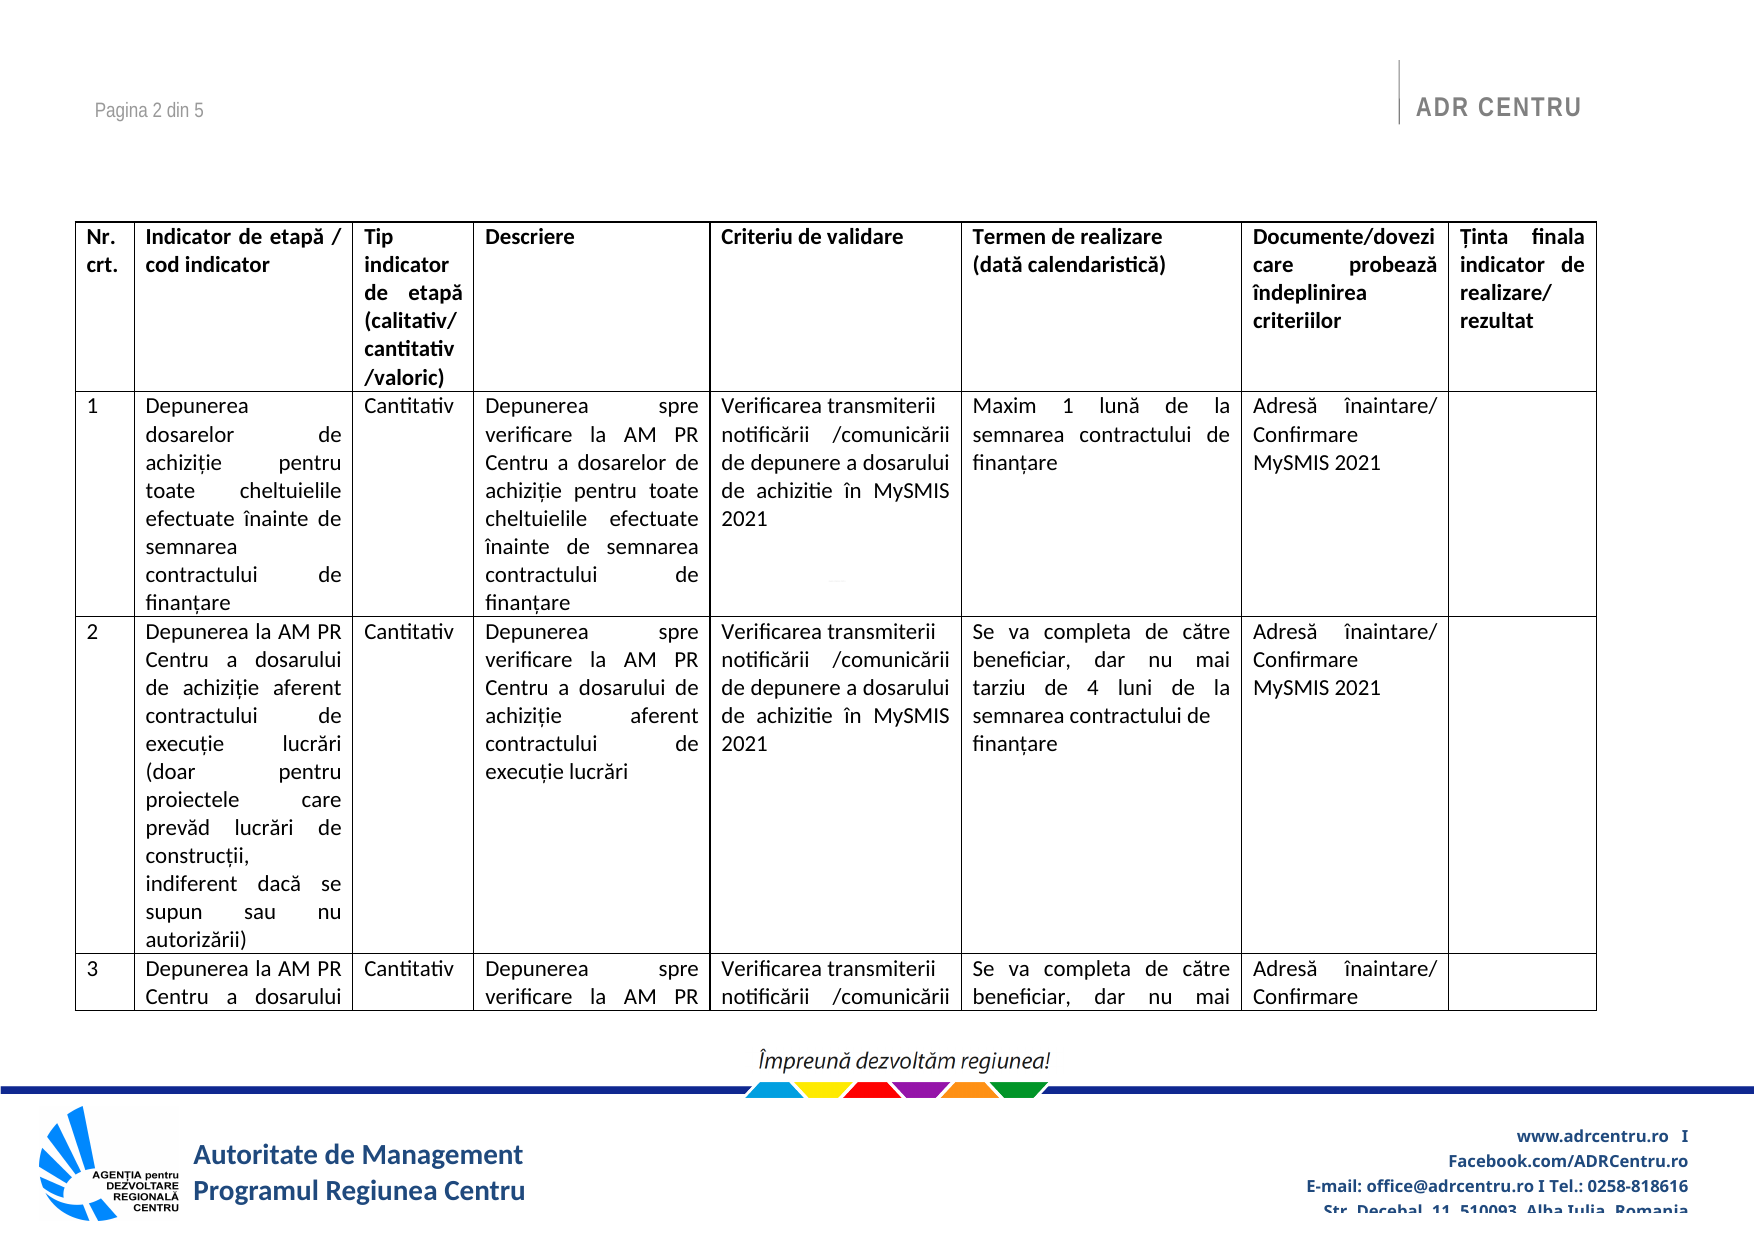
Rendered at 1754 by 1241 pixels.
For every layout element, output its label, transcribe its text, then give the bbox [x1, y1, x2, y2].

table_cell 3 [76, 954, 134, 1010]
table_cell Adresă înaintare/ Confirmare MySMIS 2021 [1242, 392, 1448, 616]
table_header Ținta finala indicator de realizare/ rezultat [1449, 223, 1596, 391]
table_cell Depunerea dosarelor de achiziție pentru toate cheltuielile efectuate înainte de semnarea contractului de finanțare [135, 392, 352, 616]
table_cell Cantitativ [353, 617, 473, 953]
table_cell Verificarea transmiterii notificării /comunicării de depunere a dosarului de achizitie în MySMIS 2021 [711, 617, 961, 953]
table_cell Se va completa de către beneficiar, dar nu mai tarziu de 4 luni de la semnarea contractului de finanțare [962, 617, 1241, 953]
table_cell Cantitativ [353, 392, 473, 616]
table_cell Depunerea la AM PR Centru a dosarului de achiziție aferent achiziției de echipamente (doar pentru proiectele care vizează activități de dotare) [135, 954, 352, 1010]
picture [39, 1106, 179, 1221]
table_cell Depunerea la AM PR Centru a dosarului de achiziție aferent contractului de execuție lucrări (doar pentru proiectele care prevăd lucrări de construcții, indiferent dacă se supun sau nu autorizării) [135, 617, 352, 953]
picture [0, 1082, 758, 1098]
picture [791, 1082, 1754, 1098]
table_cell [1449, 617, 1596, 953]
table_header Nr. crt. [76, 223, 134, 391]
table_cell 1 [76, 392, 134, 616]
picture [745, 1047, 1064, 1074]
table_cell Cantitativ [353, 954, 473, 1010]
table_header Documente/dovezi care probează îndeplinirea criteriilor [1242, 223, 1448, 391]
table_header Criteriu de validare [711, 223, 961, 391]
table_cell Se va completa de către beneficiar, dar nu mai tarziu de 3 luni de la semnarea contractului de finanțare [962, 954, 1241, 1010]
table_header Descriere [474, 223, 709, 391]
table_cell Verificarea transmiterii notificării /comunicării de depunere a dosarului de achizitie în MySMIS 2021 [711, 392, 961, 616]
table_cell Maxim 1 lună de la semnarea contractului de finanțare [962, 392, 1241, 616]
table_cell Adresă înaintare/ Confirmare MySMIS 2021 [1242, 954, 1448, 1010]
table_cell Verificarea transmiterii notificării /comunicării de depunere a dosarului de achizitie în MySMIS 2021 [711, 954, 961, 1010]
table_header Termen de realizare (dată calendaristică) [962, 223, 1241, 391]
table_cell Depunerea spre verificare la AM PR Centru a dosarului de achiziție aferent contractului de achiziție echipamente [474, 954, 709, 1010]
table_cell 2 [76, 617, 134, 953]
table_header Tip indicator de etapă (calitativ/cantitativ/valoric) [353, 223, 473, 391]
table_cell Adresă înaintare/ Confirmare MySMIS 2021 [1242, 617, 1448, 953]
table_header Indicator de etapă / cod indicator [135, 223, 352, 391]
table_cell Depunerea spre verificare la AM PR Centru a dosarelor de achiziție pentru toate cheltuielile efectuate înainte de semnarea contractului de finanțare [474, 392, 709, 616]
table_cell Depunerea spre verificare la AM PR Centru a dosarului de achiziție aferent contractului de execuție lucrări [474, 617, 709, 953]
table_cell [1449, 392, 1596, 616]
table_cell [1449, 954, 1596, 1010]
